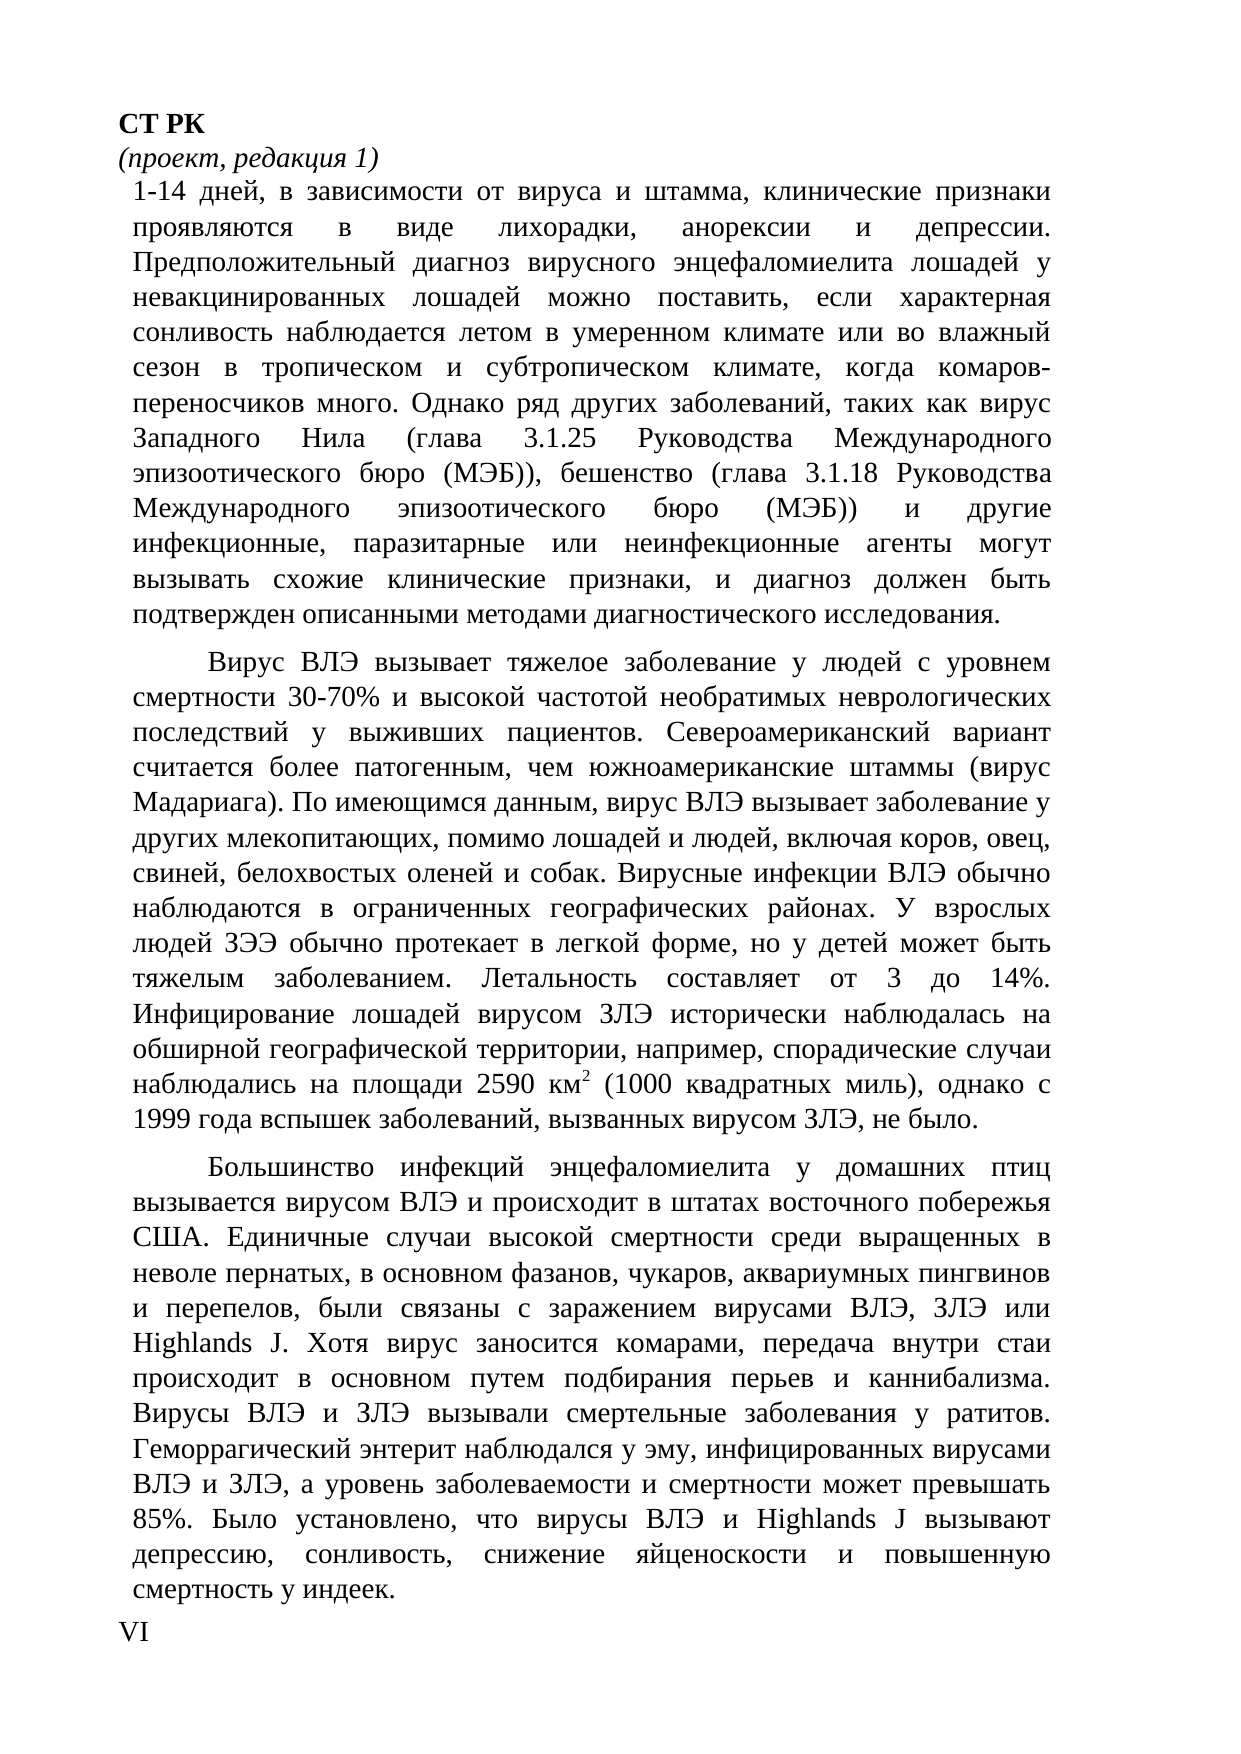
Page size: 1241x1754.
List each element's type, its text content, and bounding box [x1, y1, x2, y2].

text Большинство инфекций энцефаломиелита у домашних птиц вызывается вирусом ВЛЭ и происходит в штатах восточного побережья США. Единичные случаи высокой смертности среди выращенных в неволе пернатых, в основном фазанов, чукаров, аквариумных пингвинов и перепелов, были связаны с заражением вирусами ВЛЭ, ЗЛЭ или Highlands J. Хотя вирус заносится комарами, передача внутри стаи происходит в основном путем подбирания перьев и каннибализма. Вирусы ВЛЭ и ЗЛЭ вызывали смертельные заболевания у ратитов. Геморрагический энтерит наблюдался у эму, инфицированных вирусами ВЛЭ и ЗЛЭ, а уровень заболеваемости и смертности может превышать 85%. Было установлено, что вирусы ВЛЭ и Highlands J вызывают депрессию, сонливость, снижение яйценоскости и повышенную смертность у индеек. [132, 1149, 1052, 1605]
text Вирус ВЛЭ вызывает тяжелое заболевание у людей с уровнем смертности 30-70% и высокой частотой необратимых неврологических последствий у выживших пациентов. Североамериканский вариант считается более патогенным, чем южноамериканские штаммы (вирус Мадариага). По имеющимся данным, вирус ВЛЭ вызывает заболевание у других млекопитающих, помимо лошадей и людей, включая коров, овец, свиней, белохвостых оленей и собак. Вирусные инфекции ВЛЭ обычно наблюдаются в ограниченных географических районах. У взрослых людей ЗЭЭ обычно протекает в легкой форме, но у детей может быть тяжелым заболеванием. Летальность составляет от 3 до 14%. Инфицирование лошадей вирусом ЗЛЭ исторически наблюдалась на обширной географической территории, например, спорадические случаи наблюдались на площади 2590 км2 (1000 квадратных миль), однако с 1999 года вспышек заболеваний, вызванных вирусом ЗЛЭ, не было. [132, 644, 1052, 1135]
